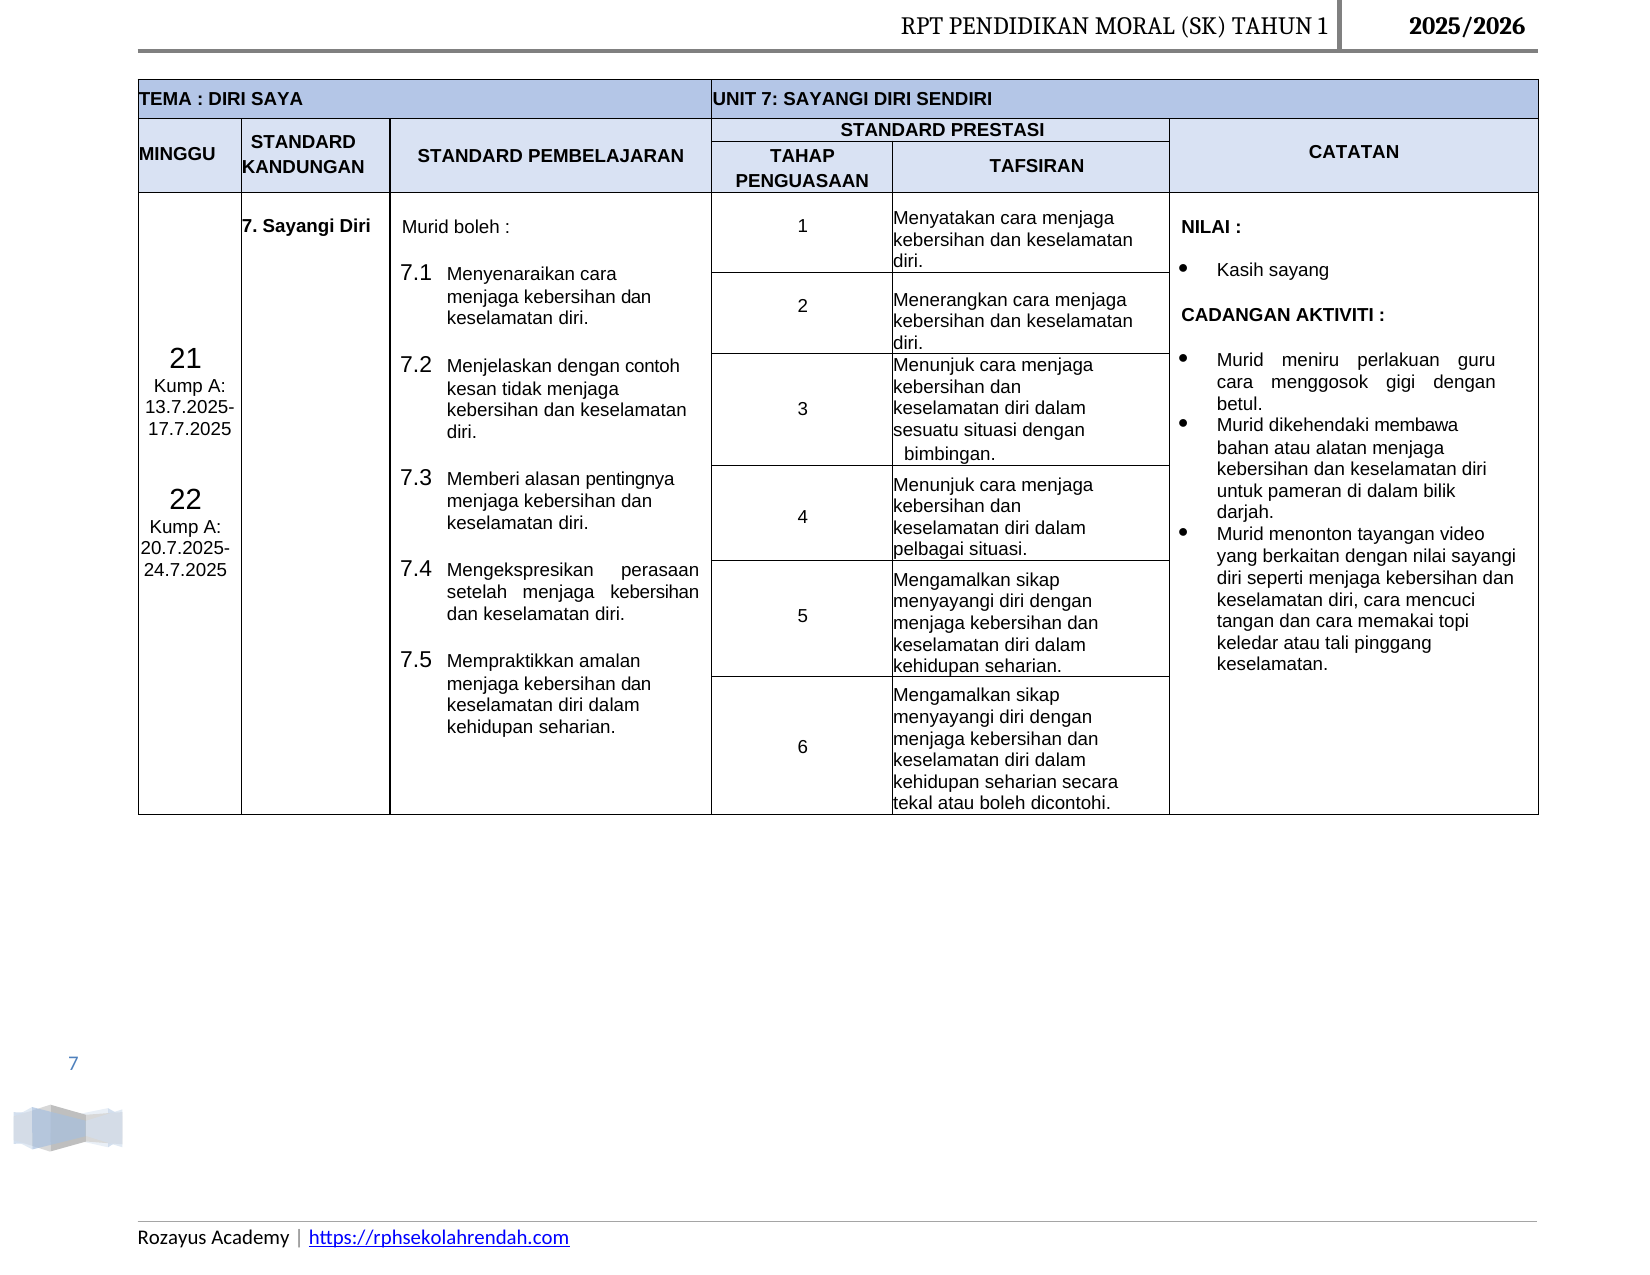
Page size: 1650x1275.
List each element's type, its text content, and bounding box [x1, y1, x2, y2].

table_cell [1170, 758, 1538, 813]
table_cell Menyatakan cara menjaga kebersihan dan keselamatan diri. [893, 193, 1169, 272]
table_cell Mengamalkan sikap menyayangi diri dengan menjaga kebersihan dan keselamatan diri dalam kehidupan seharian. [893, 561, 1169, 676]
table_cell Menunjuk cara menjaga kebersihan dan keselamatan diri dalam pelbagai situasi. [893, 466, 1169, 560]
table_cell 6 [712, 677, 892, 813]
table_cell 1 [712, 193, 892, 272]
table_cell MINGGU [139, 119, 241, 192]
table_cell NILAI : Kasih sayang CADANGAN AKTIVITI : Murid meniru perlakuan guru cara menggosok gigi dengan betul. Murid dikehendaki membawa bahan atau alatan menjaga kebersihan dan keselamatan diri untuk pameran di dalam bilik darjah. Murid menonton tayangan video yang berkaitan dengan nilai sayangi diri seperti menjaga kebersihan dan keselamatan diri, cara mencuci tangan dan cara memakai topi keledar atau tali pinggang keselamatan. [1170, 193, 1538, 758]
table_cell 5 [712, 561, 892, 676]
table_cell [391, 758, 711, 813]
table_header TEMA : DIRI SAYA [139, 80, 711, 118]
table_cell Menunjuk cara menjaga kebersihan dan keselamatan diri dalam sesuatu situasi dengan bimbingan. [893, 354, 1169, 465]
table_cell STANDARD PEMBELAJARAN [391, 119, 711, 192]
table_cell Murid boleh : Menyenaraikan cara menjaga kebersihan dan keselamatan diri. Menjelaskan dengan contoh kesan tidak menjaga kebersihan dan keselamatan diri. Memberi alasan pentingnya menjaga kebersihan dan keselamatan diri. Mengekspresikan perasaan setelah menjaga kebersihan dan keselamatan diri. Mempraktikkan amalan menjaga kebersihan dan keselamatan diri dalam kehidupan seharian. [391, 193, 711, 758]
table_cell STANDARD PRESTASI [712, 119, 1169, 141]
table_cell 2 [712, 273, 892, 353]
table_cell 3 [712, 354, 892, 465]
table_cell TAFSIRAN [893, 142, 1169, 192]
table_cell Menerangkan cara menjaga kebersihan dan keselamatan diri. [893, 273, 1169, 353]
table_cell TAHAP PENGUASAAN [712, 142, 892, 192]
table_cell CATATAN [1170, 119, 1538, 192]
table_cell Mengamalkan sikap menyayangi diri dengan menjaga kebersihan dan keselamatan diri dalam kehidupan seharian secara tekal atau boleh dicontohi. [893, 677, 1169, 813]
table_header UNIT 7: SAYANGI DIRI SENDIRI [712, 80, 1538, 118]
table_cell 21 Kump A: 13.7.2025-17.7.2025 22 Kump A: 20.7.2025-24.7.2025 [139, 193, 241, 813]
table_cell 7. Sayangi Diri [242, 193, 389, 813]
table_cell 4 [712, 466, 892, 560]
table_cell STANDARD KANDUNGAN [242, 119, 389, 192]
